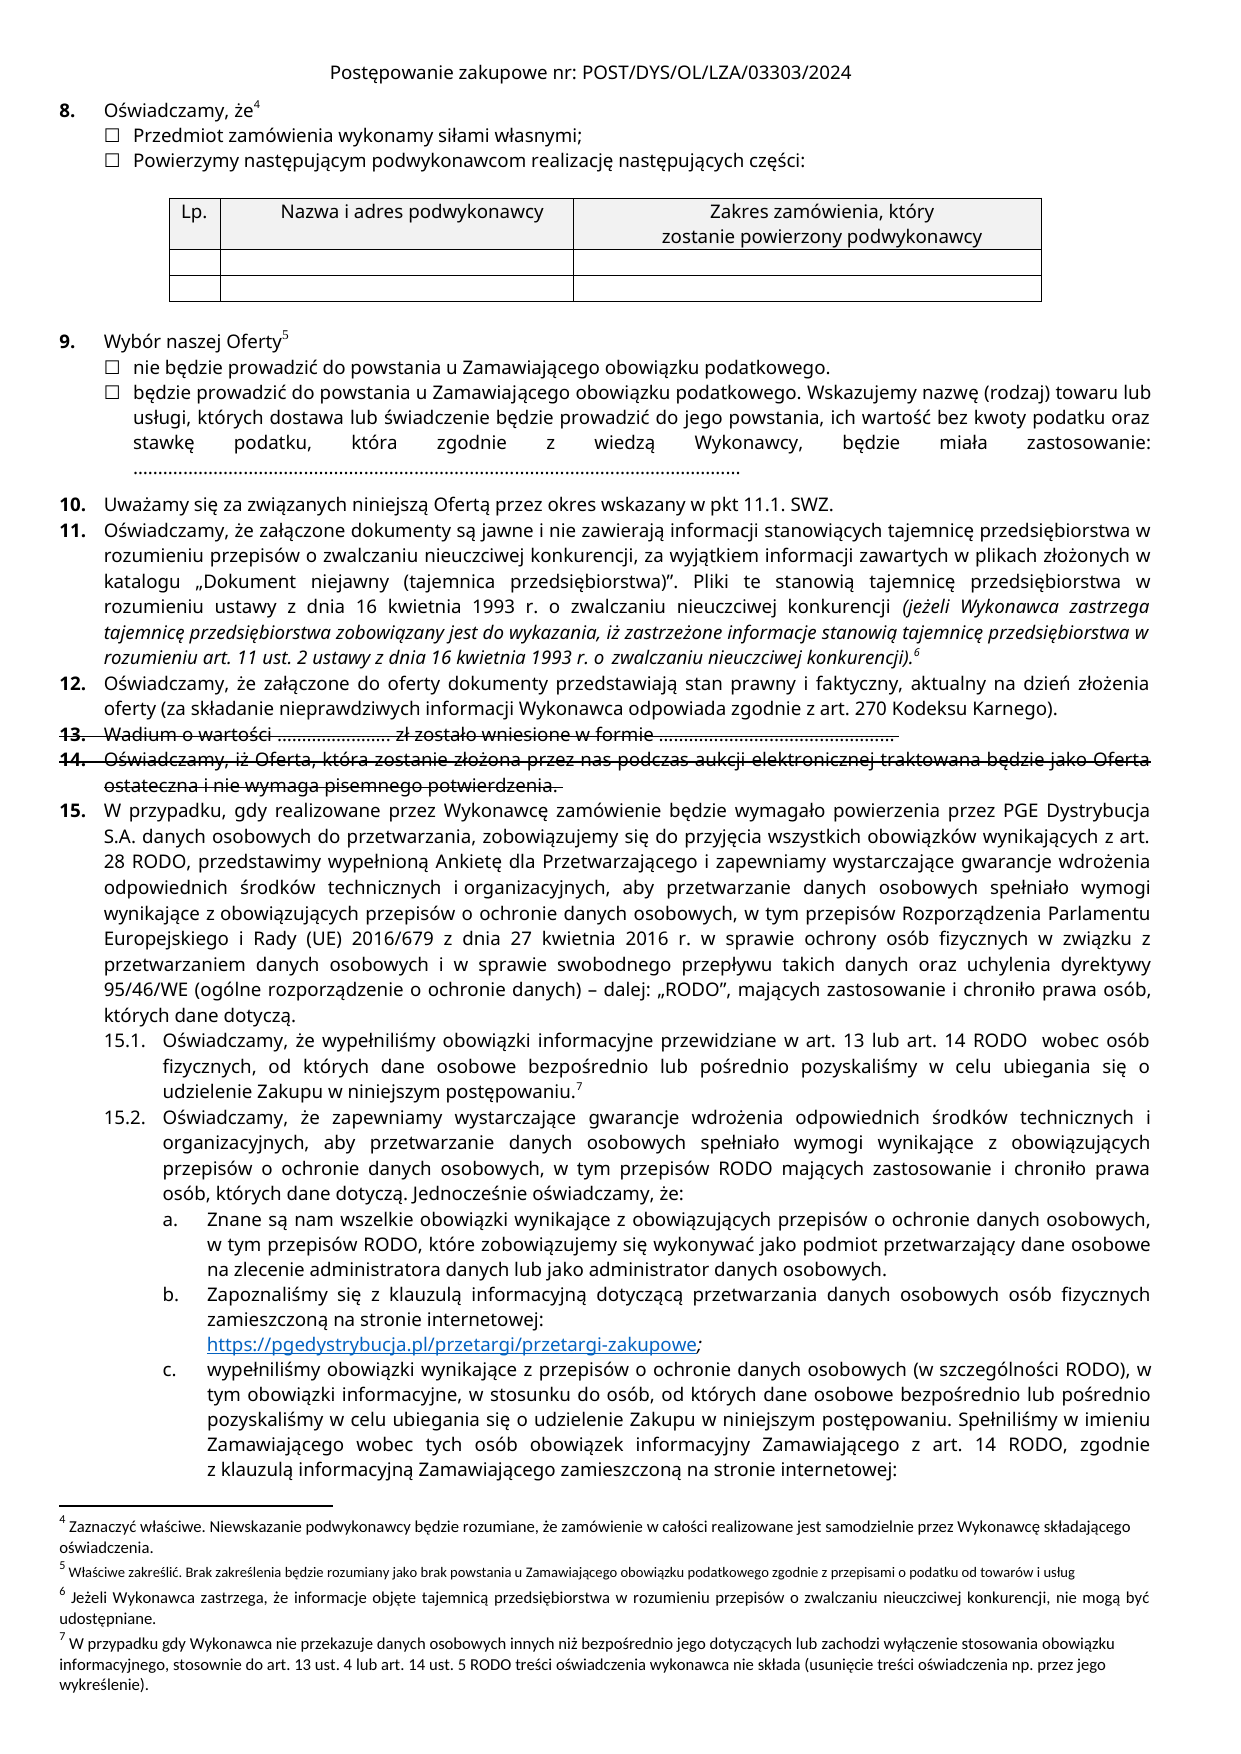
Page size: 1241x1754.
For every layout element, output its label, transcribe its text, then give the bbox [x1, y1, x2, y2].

table_header Lp. [170, 199, 220, 249]
list Wadium o wartości ………………….. zł zostało wniesione w formie …............................................ [59, 721, 1152, 747]
table_cell [221, 276, 573, 301]
text ☐ Powierzymy następującym podwykonawcom realizację następujących części: [103, 148, 1181, 173]
list Oświadczamy, iż Oferta, która zostanie złożona przez nas podczas aukcji elektronicznej traktowana będzie jako Oferta ostateczna i nie wymaga pisemnego potwierdzenia. [59, 747, 1152, 798]
list wypełniliśmy obowiązki wynikające z przepisów o ochronie danych osobowych (w szczególności RODO), w tym obowiązki informacyjne, w stosunku do osób, od których dane osobowe bezpośrednio lub pośrednio pozyskaliśmy w celu ubiegania się o udzielenie Zakupu w niniejszym postępowaniu. Spełniliśmy w imieniu Zamawiającego wobec tych osób obowiązek informacyjny Zamawiającego z art. 14 RODO, zgodnie z klauzulą informacyjną Zamawiającego zamieszczoną na stronie internetowej: [162, 1356, 1152, 1481]
list W przypadku, gdy realizowane przez Wykonawcę zamówienie będzie wymagało powierzenia przez PGE Dystrybucja S.A. danych osobowych do przetwarzania, zobowiązujemy się do przyjęcia wszystkich obowiązków wynikających z art. 28 RODO, przedstawimy wypełnioną Ankietę dla Przetwarzającego i zapewniamy wystarczające gwarancje wdrożenia odpowiednich środków technicznych i organizacyjnych, aby przetwarzanie danych osobowych spełniało wymogi wynikające z obowiązujących przepisów o ochronie danych osobowych, w tym przepisów Rozporządzenia Parlamentu Europejskiego i Rady (UE) 2016/679 z dnia 27 kwietnia 2016 r. w sprawie ochrony osób fizycznych w związku z przetwarzaniem danych osobowych i w sprawie swobodnego przepływu takich danych oraz uchylenia dyrektywy 95/46/WE (ogólne rozporządzenie o ochronie danych) – dalej: „RODO”, mających zastosowanie i chroniło prawa osób, których dane dotyczą. [59, 798, 1152, 1027]
table_header Zakres zamówienia, który zostanie powierzony podwykonawcy [574, 199, 1041, 249]
table_cell [170, 250, 220, 275]
list Znane są nam wszelkie obowiązki wynikające z obowiązujących przepisów o ochronie danych osobowych, w tym przepisów RODO, które zobowiązujemy się wykonywać jako podmiot przetwarzający dane osobowe na zlecenie administratora danych lub jako administrator danych osobowych. [162, 1206, 1152, 1281]
table_cell [221, 250, 573, 275]
text ☐ Przedmiot zamówienia wykonamy siłami własnymi; [103, 123, 1181, 148]
list https://pgedystrybucja.pl/przetargi/przetargi-zakupowe; [207, 1331, 1152, 1356]
list Uważamy się za związanych niniejszą Ofertą przez okres wskazany w pkt 11.1. SWZ. [59, 492, 1152, 517]
list Oświadczamy, że załączone do oferty dokumenty przedstawiają stan prawny i faktyczny, aktualny na dzień złożenia oferty (za składanie nieprawdziwych informacji Wykonawca odpowiada zgodnie z art. 270 Kodeksu Karnego). [59, 670, 1152, 721]
text ☐ będzie prowadzić do powstania u Zamawiającego obowiązku podatkowego. Wskazujemy nazwę (rodzaj) towaru lub usługi, których dostawa lub świadczenie będzie prowadzić do jego powstania, ich wartość bez kwoty podatku oraz stawkę podatku, która zgodnie z wiedzą Wykonawcy, będzie miała zastosowanie: …...................................................................................................................... [103, 379, 1152, 479]
list Zapoznaliśmy się z klauzulą informacyjną dotyczącą przetwarzania danych osobowych osób fizycznych zamieszczoną na stronie internetowej: [162, 1281, 1152, 1331]
table_cell [574, 276, 1041, 301]
list 15.1. Oświadczamy, że wypełniliśmy obowiązki informacyjne przewidziane w art. 13 lub art. 14 RODO wobec osób fizycznych, od których dane osobowe bezpośrednio lub pośrednio pozyskaliśmy w celu ubiegania się o udzielenie Zakupu w niniejszym postępowaniu. [103, 1027, 1152, 1104]
table_cell [170, 276, 220, 301]
list 15.2. Oświadczamy, że zapewniamy wystarczające gwarancje wdrożenia odpowiednich środków technicznych i organizacyjnych, aby przetwarzanie danych osobowych spełniało wymogi wynikające z obowiązujących przepisów o ochronie danych osobowych, w tym przepisów RODO mających zastosowanie i chroniło prawa osób, których dane dotyczą. Jednocześnie oświadczamy, że: [103, 1104, 1152, 1206]
table_header Nazwa i adres podwykonawcy [221, 199, 573, 249]
list Oświadczamy, że załączone dokumenty są jawne i nie zawierają informacji stanowiących tajemnicę przedsiębiorstwa w rozumieniu przepisów o zwalczaniu nieuczciwej konkurencji, za wyjątkiem informacji zawartych w plikach złożonych w katalogu „Dokument niejawny (tajemnica przedsiębiorstwa)”. Pliki te stanowią tajemnicę przedsiębiorstwa w rozumieniu ustawy z dnia 16 kwietnia 1993 r. o zwalczaniu nieuczciwej konkurencji (jeżeli Wykonawca zastrzega tajemnicę przedsiębiorstwa zobowiązany jest do wykazania, iż zastrzeżone informacje stanowią tajemnicę przedsiębiorstwa w rozumieniu art. 11 ust. 2 ustawy z dnia 16 kwietnia 1993 r. o zwalczaniu nieuczciwej konkurencji). [59, 517, 1152, 670]
text ☐ nie będzie prowadzić do powstania u Zamawiającego obowiązku podatkowego. [103, 354, 1152, 379]
list Oświadczamy, że [59, 97, 1152, 123]
list Wybór naszej Oferty [59, 327, 1152, 354]
table_cell [574, 250, 1041, 275]
